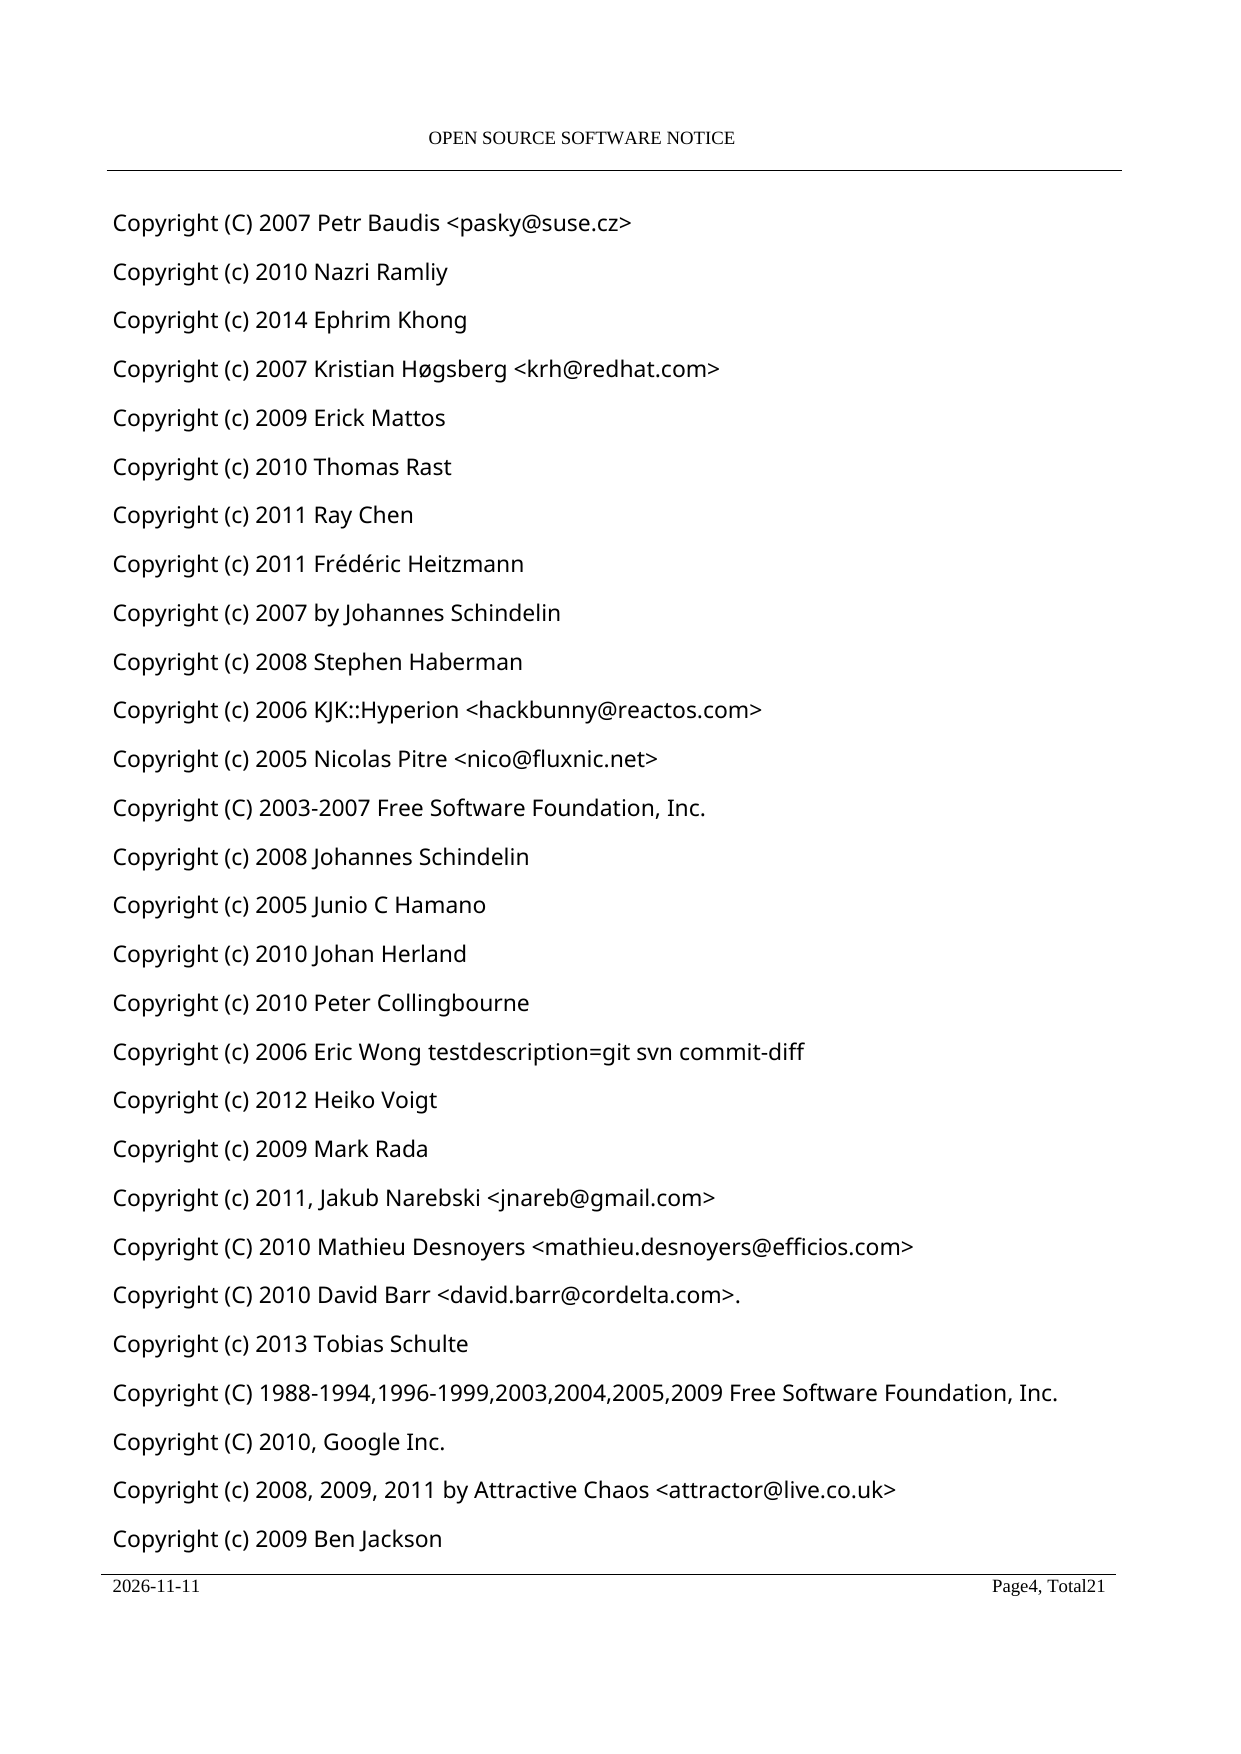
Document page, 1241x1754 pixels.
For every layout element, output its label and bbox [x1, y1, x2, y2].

text [112, 206, 1128, 1555]
